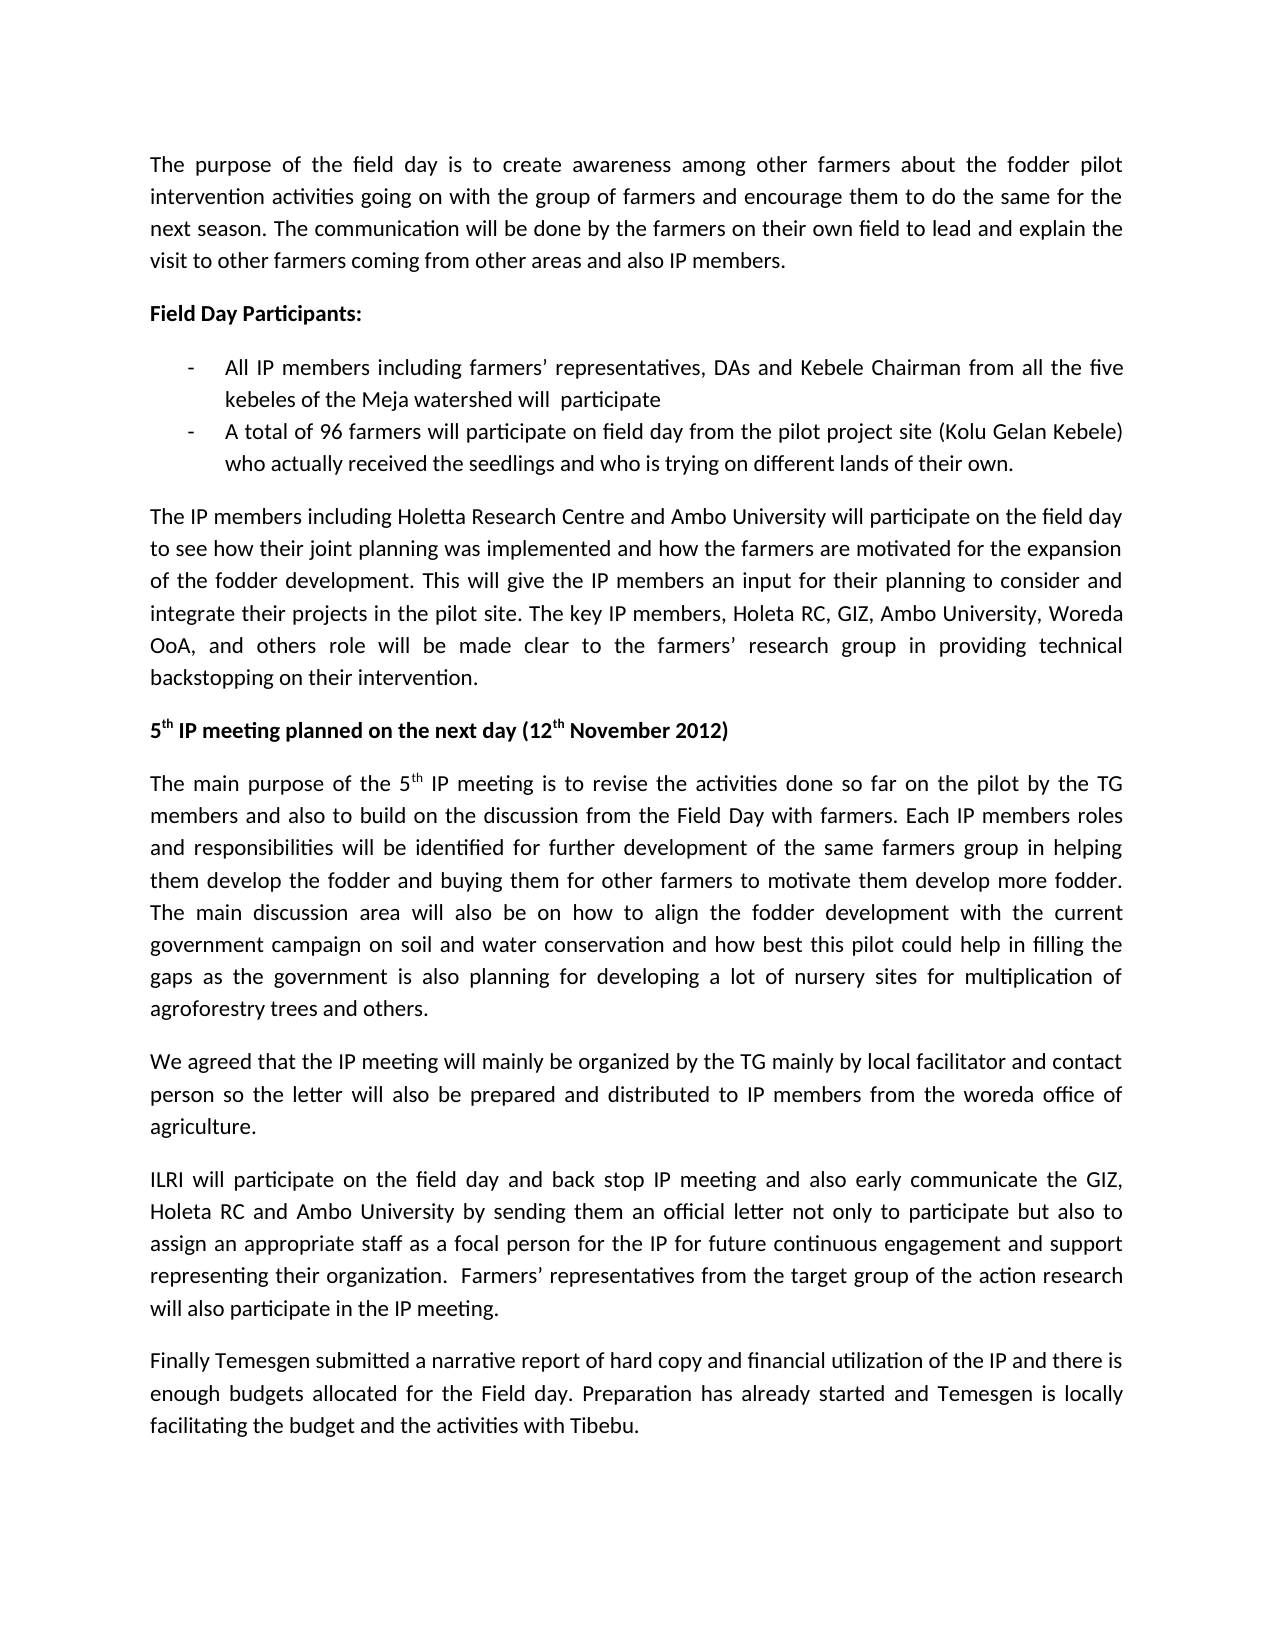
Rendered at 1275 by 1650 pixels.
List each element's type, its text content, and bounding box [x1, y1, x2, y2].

text The purpose of the field day is to create awareness among other farmers about the fodder pilot intervention activities going on with the group of farmers and encourage them to do the same for the next season. The communication will be done by the farmers on their own field to lead and explain the visit to other farmers coming from other areas and also IP members. [150, 150, 1125, 274]
text 5th IP meeting planned on the next day (12th November 2012) [150, 716, 1125, 744]
text The IP members including Holetta Research Centre and Ambo University will participate on the field day to see how their joint planning was implemented and how the farmers are motivated for the expansion of the fodder development. This will give the IP members an input for their planning to consider and integrate their projects in the pilot site. The key IP members, Holeta RC, GIZ, Ambo University, Woreda OoA, and others role will be made clear to the farmers’ research group in providing technical backstopping on their intervention. [150, 502, 1125, 691]
text Field Day Participants: [150, 299, 1125, 328]
text The main purpose of the 5th IP meeting is to revise the activities done so far on the pilot by the TG members and also to build on the discussion from the Field Day with farmers. Each IP members roles and responsibilities will be identified for further development of the same farmers group in helping them develop the fodder and buying them for other farmers to motivate them develop more fodder. The main discussion area will also be on how to align the fodder development with the current government campaign on soil and water conservation and how best this pilot could help in filling the gaps as the government is also planning for developing a lot of nursery sites for multiplication of agroforestry trees and others. [150, 769, 1125, 1022]
text We agreed that the IP meeting will mainly be organized by the TG mainly by local facilitator and contact person so the letter will also be prepared and distributed to IP members from the woreda office of agriculture. [150, 1047, 1125, 1140]
list A total of 96 farmers will participate on field day from the pilot project site (Kolu Gelan Kebele) who actually received the seedlings and who is trying on different lands of their own. [187, 417, 1125, 477]
text Finally Temesgen submitted a narrative report of hard copy and financial utilization of the IP and there is enough budgets allocated for the Field day. Preparation has already started and Temesgen is locally facilitating the budget and the activities with Tibebu. [150, 1347, 1125, 1439]
text ILRI will participate on the field day and back stop IP meeting and also early communicate the GIZ, Holeta RC and Ambo University by sending them an official letter not only to participate but also to assign an appropriate staff as a focal person for the IP for future continuous engagement and support representing their organization. Farmers’ representatives from the target group of the action research will also participate in the IP meeting. [150, 1165, 1125, 1322]
list All IP members including farmers’ representatives, DAs and Kebele Chairman from all the five kebeles of the Meja watershed will participate [187, 353, 1125, 413]
